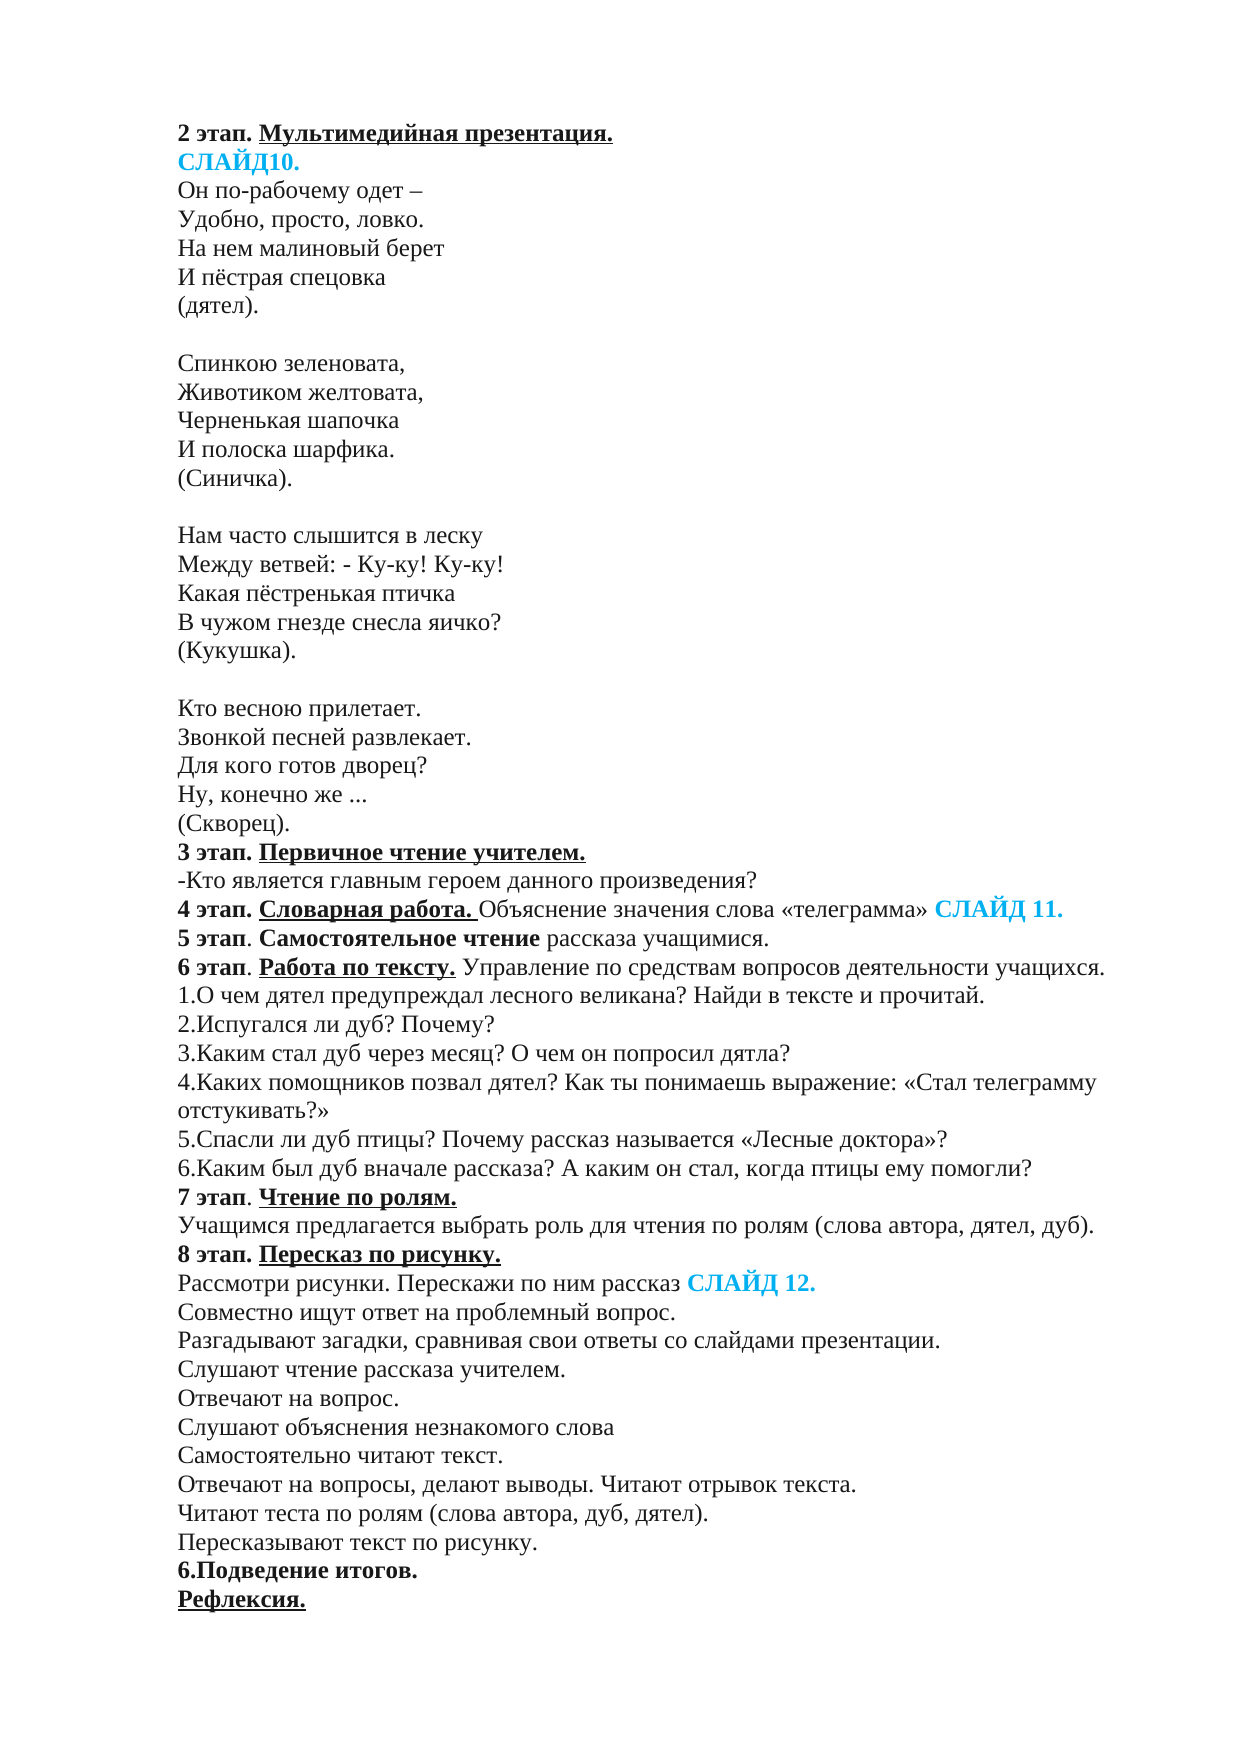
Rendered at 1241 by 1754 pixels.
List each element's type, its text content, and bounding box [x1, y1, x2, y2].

text (дятел). [177, 291, 1152, 319]
text Рассмотри рисунки. Перескажи по ним рассказ СЛАЙД 12. [177, 1268, 1152, 1297]
text Совместно ищут ответ на проблемный вопрос. [177, 1297, 1152, 1326]
text 1.О чем дятел предупреждал лесного великана? Найди в тексте и прочитай. [177, 981, 1152, 1009]
text 7 этап. Чтение по ролям. [177, 1182, 1152, 1211]
text Слушают чтение рассказа учителем. [177, 1354, 1152, 1383]
text (Кукушка). [177, 636, 1152, 664]
text Отвечают на вопрос. [177, 1383, 1152, 1412]
text Спинкою зеленовата, [177, 348, 1152, 377]
text 4.Каких помощников позвал дятел? Как ты понимаешь выражение: «Стал телеграмму отстукивать?» [177, 1067, 1152, 1124]
text Разгадывают загадки, сравнивая свои ответы со слайдами презентации. [177, 1326, 1152, 1354]
text Черненькая шапочка [177, 406, 1152, 434]
text Кто весною прилетает. [177, 693, 1152, 722]
text (Скворец). [177, 808, 1152, 837]
text Между ветвей: - Ку-ку! Ку-ку! [177, 549, 1152, 578]
text Какая пёстренькая птичка [177, 578, 1152, 607]
text Пересказывают текст по рисунку. [177, 1527, 1152, 1556]
text И полоска шарфика. [177, 434, 1152, 463]
text Рефлексия. [177, 1584, 1152, 1613]
text Нам часто слышится в леску [177, 521, 1152, 549]
text Для кого готов дворец? [177, 751, 1152, 779]
text (Синичка). [177, 463, 1152, 492]
text 5 этап. Самостоятельное чтение рассказа учащимися. [177, 923, 1152, 952]
text Отвечают на вопросы, делают выводы. Читают отрывок текста. [177, 1469, 1152, 1498]
text 8 этап. Пересказ по рисунку. [177, 1239, 1152, 1268]
text 2.Испугался ли дуб? Почему? [177, 1009, 1152, 1038]
text Учащимся предлагается выбрать роль для чтения по ролям (слова автора, дятел, дуб). [177, 1211, 1152, 1239]
text 6.Каким был дуб вначале рассказа? А каким он стал, когда птицы ему помогли? [177, 1153, 1152, 1182]
text 4 этап. Словарная работа. Объяснение значения слова «телеграмма» СЛАЙД 11. [177, 894, 1152, 923]
text СЛАЙД10. [177, 147, 1152, 176]
text 5.Спасли ли дуб птицы? Почему рассказ называется «Лесные доктора»? [177, 1124, 1152, 1153]
text Животиком желтовата, [177, 377, 1152, 406]
text Удобно, просто, ловко. [177, 204, 1152, 233]
text 2 этап. Мультимедийная презентация. [177, 118, 1152, 147]
text -Кто является главным героем данного произведения? [177, 866, 1152, 894]
text Он по-рабочему одет – [177, 176, 1152, 204]
text 3 этап. Первичное чтение учителем. [177, 837, 1152, 866]
text 6 этап. Работа по тексту. Управление по средствам вопросов деятельности учащихся. [177, 952, 1152, 981]
text Самостоятельно читают текст. [177, 1441, 1152, 1469]
text Звонкой песней развлекает. [177, 722, 1152, 751]
text 3.Каким стал дуб через месяц? О чем он попросил дятла? [177, 1038, 1152, 1067]
text Читают теста по ролям (слова автора, дуб, дятел). [177, 1498, 1152, 1527]
text 6.Подведение итогов. [177, 1556, 1152, 1584]
text Слушают объяснения незнакомого слова [177, 1412, 1152, 1441]
text В чужом гнезде снесла яичко? [177, 607, 1152, 636]
text И пёстрая спецовка [177, 262, 1152, 291]
text На нем малиновый берет [177, 233, 1152, 262]
text Ну, конечно же ... [177, 779, 1152, 808]
